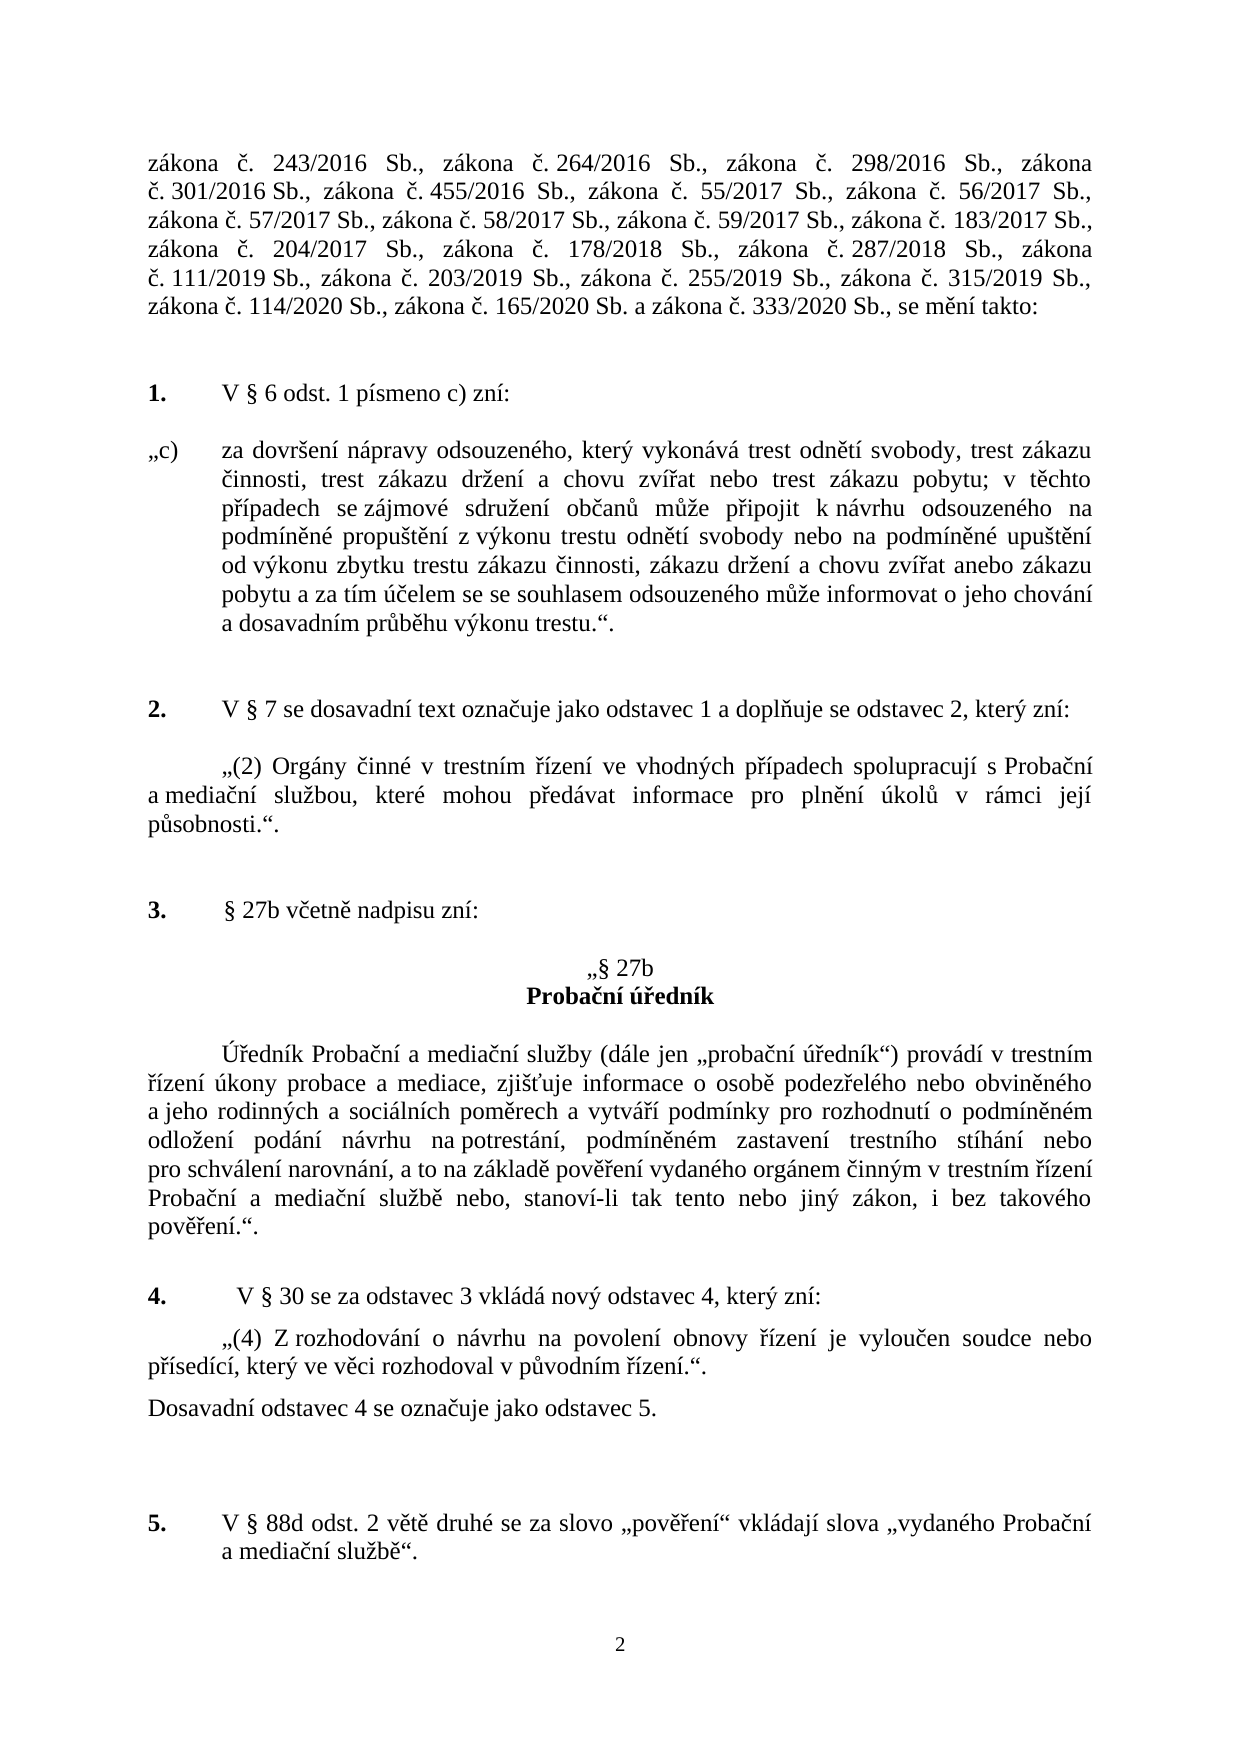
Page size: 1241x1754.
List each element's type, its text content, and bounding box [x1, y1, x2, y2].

text Dosavadní odstavec 4 se označuje jako odstavec 5. [148, 1393, 1093, 1421]
text „(2) Orgány činné v trestním řízení ve vhodných případech spolupracují s Probační a mediační službou, které mohou předávat informace pro plnění úkolů v rámci její působnosti.“. [148, 751, 1093, 838]
text Úředník Probační a mediační služby (dále jen „probační úředník“) provádí v trestním řízení úkony probace a mediace, zjišťuje informace o osobě podezřelého nebo obviněného a jeho rodinných a sociálních poměrech a vytváří podmínky pro rozhodnutí o podmíněném odložení podání návrhu na potrestání, podmíněném zastavení trestního stíhání nebo pro schválení narovnání, a to na základě pověření vydaného orgánem činným v trestním řízení Probační a mediační službě nebo, stanoví-li tak tento nebo jiný zákon, i bez takového pověření.“. [148, 1039, 1093, 1240]
list V § 88d odst. 2 větě druhé se za slovo „pověření“ vkládají slova „vydaného Probační a mediační službě“. [148, 1508, 1093, 1565]
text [148, 148, 1093, 320]
list V § 6 odst. 1 písmeno c) zní: [148, 378, 1093, 406]
list V § 7 se dosavadní text označuje jako odstavec 1 a doplňuje se odstavec 2, který zní: [148, 694, 1093, 723]
text „§ 27b [148, 953, 1093, 981]
list § 27b včetně nadpisu zní: [148, 895, 1093, 924]
text „c) za dovršení nápravy odsouzeného, který vykonává trest odnětí svobody, trest zákazu činnosti, trest zákazu držení a chovu zvířat nebo trest zákazu pobytu; v těchto případech se zájmové sdružení občanů může připojit k návrhu odsouzeného na podmíněné propuštění z výkonu trestu odnětí svobody nebo na podmíněné upuštění od výkonu zbytku trestu zákazu činnosti, zákazu držení a chovu zvířat anebo zákazu pobytu a za tím účelem se se souhlasem odsouzeného může informovat o jeho chování a dosavadním průběhu výkonu trestu.“. [148, 435, 1093, 636]
text Probační úředník [148, 981, 1093, 1010]
text „(4) Z rozhodování o návrhu na povolení obnovy řízení je vyloučen soudce nebo přísedící, který ve věci rozhodoval v původním řízení.“. [148, 1323, 1093, 1380]
list V § 30 se za odstavec 3 vkládá nový odstavec 4, který zní: [148, 1281, 1093, 1310]
